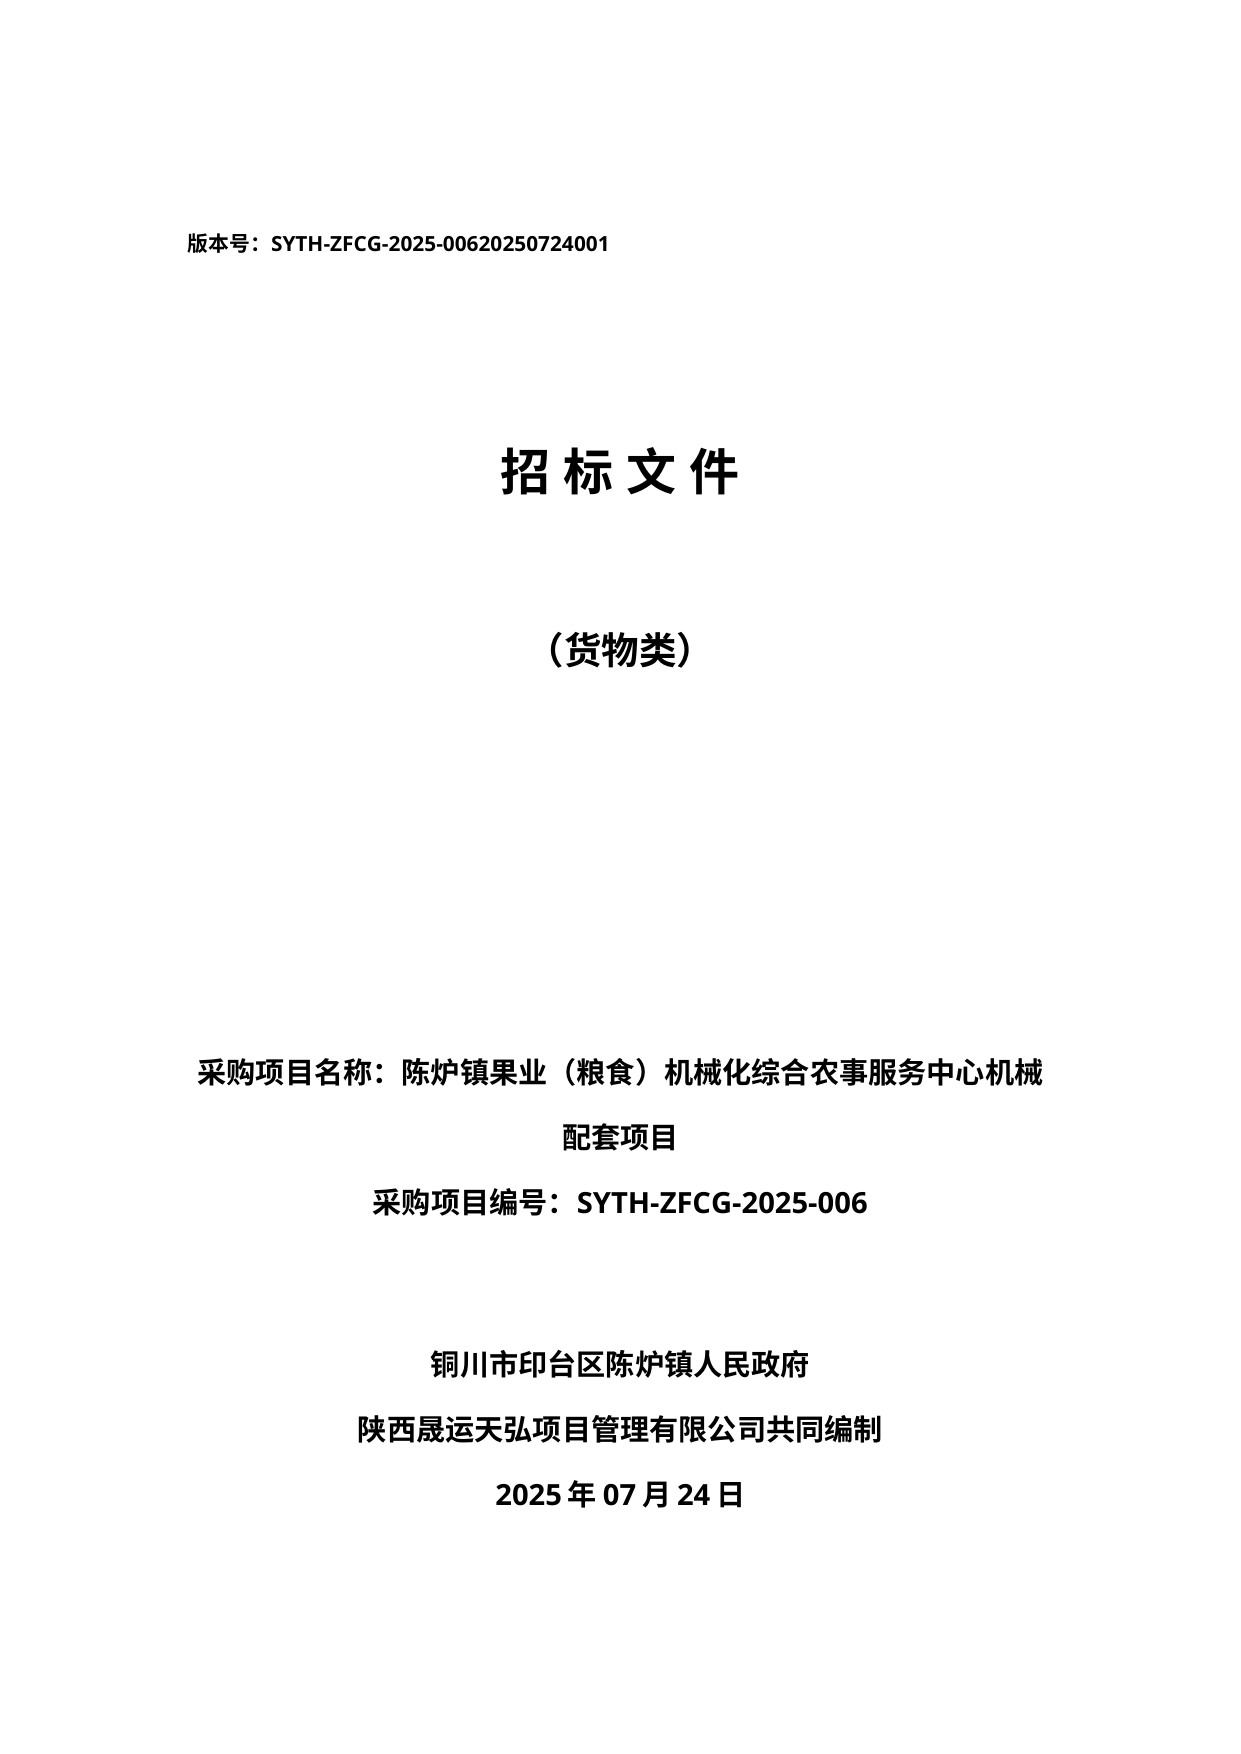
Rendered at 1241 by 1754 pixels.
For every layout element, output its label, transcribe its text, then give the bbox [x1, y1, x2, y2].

text 铜川市印台区陈炉镇人民政府 [187, 1332, 1053, 1397]
text 陕西晟运天弘项目管理有限公司共同编制 [187, 1397, 1053, 1462]
text 采购项目名称：陈炉镇果业（粮食）机械化综合农事服务中心机械配套项目 [187, 1039, 1053, 1169]
text 版本号：SYTH-ZFCG-2025-00620250724001 [187, 227, 1053, 422]
text 2025年07月24日 [187, 1462, 1053, 1527]
text 招 标 文 件 [187, 422, 1053, 617]
text 采购项目编号：SYTH-ZFCG-2025-006 [187, 1169, 1053, 1332]
text （货物类） [187, 617, 1053, 1039]
